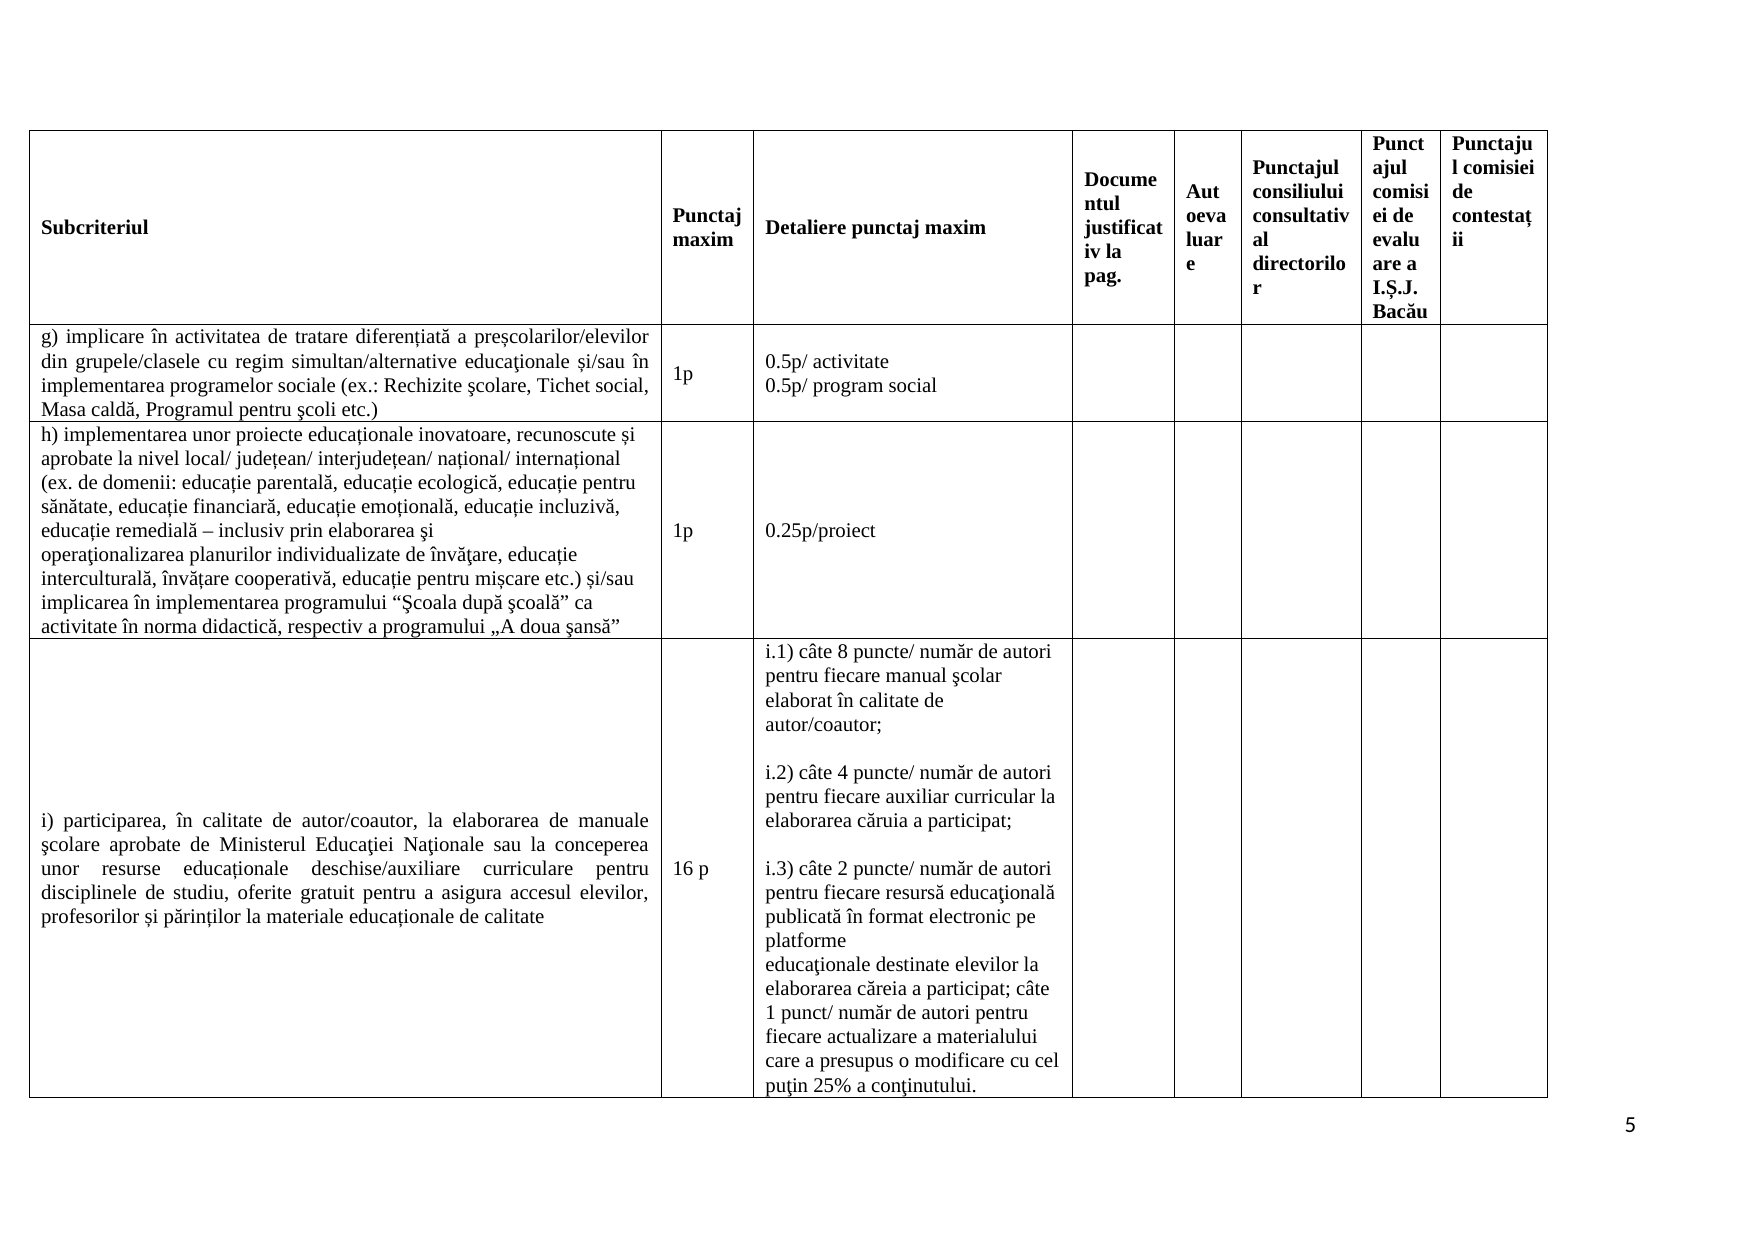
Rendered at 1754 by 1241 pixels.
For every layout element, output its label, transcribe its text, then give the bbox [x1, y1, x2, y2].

table_cell [1175, 325, 1241, 421]
table_cell [1362, 325, 1440, 421]
table_cell h) implementarea unor proiecte educaționale inovatoare, recunoscute și aprobate la nivel local/ județean/ interjudețean/ național/ internațional (ex. de domenii: educație parentală, educație ecologică, educație pentru sănătate, educație financiară, educație emoțională, educație incluzivă, educație remedială – inclusiv prin elaborarea şi operaţionalizarea planurilor individualizate de învăţare, educație interculturală, învățare cooperativă, educație pentru mișcare etc.) și/sau implicarea în implementarea programului “Şcoala după şcoală” ca activitate în norma didactică, respectiv a programului „A doua şansă” [30, 422, 661, 638]
table_cell [1073, 422, 1174, 638]
table_cell [1441, 325, 1547, 421]
table_cell [1242, 325, 1361, 421]
table_cell i.1) câte 8 puncte/ număr de autori pentru fiecare manual şcolar elaborat în calitate de autor/coautor; i.2) câte 4 puncte/ număr de autori pentru fiecare auxiliar curricular la elaborarea căruia a participat; i.3) câte 2 puncte/ număr de autori pentru fiecare resursă educaţională publicată în format electronic pe platforme educaţionale destinate elevilor la elaborarea căreia a participat; câte 1 punct/ număr de autori pentru fiecare actualizare a materialului care a presupus o modificare cu cel puţin 25% a conţinutului. [754, 639, 1072, 1097]
table_cell [1362, 422, 1440, 638]
table_header Punctajul comisiei de evaluare a I.Ș.J. Bacău [1362, 131, 1440, 323]
table_cell g) implicare în activitatea de tratare diferențiată a preșcolarilor/elevilor din grupele/clasele cu regim simultan/alternative educaţionale și/sau în implementarea programelor sociale (ex.: Rechizite şcolare, Tichet social, Masa caldă, Programul pentru şcoli etc.) [30, 325, 661, 421]
table_header Punctajul consiliului consultativ al directorilor [1242, 131, 1361, 323]
table_cell 1p [662, 325, 753, 421]
table_cell [1362, 639, 1440, 1097]
table_cell 0.5p/ activitate 0.5p/ program social [754, 325, 1072, 421]
table_cell [1441, 422, 1547, 638]
table_cell [1242, 639, 1361, 1097]
table_header Documentul justificativ la pag. [1073, 131, 1174, 323]
table_header Autoevaluare [1175, 131, 1241, 323]
table_cell 1p [662, 422, 753, 638]
table_header Detaliere punctaj maxim [754, 131, 1072, 323]
table_cell i) participarea, în calitate de autor/coautor, la elaborarea de manuale şcolare aprobate de Ministerul Educaţiei Naţionale sau la conceperea unor resurse educaționale deschise/auxiliare curriculare pentru disciplinele de studiu, oferite gratuit pentru a asigura accesul elevilor, profesorilor și părinților la materiale educaționale de calitate [30, 639, 661, 1097]
table_cell [1073, 639, 1174, 1097]
table_cell [1073, 325, 1174, 421]
table_header Punctajul comisiei de contestații [1441, 131, 1547, 323]
table_cell [1175, 639, 1241, 1097]
table_cell [1441, 639, 1547, 1097]
table_cell 0.25p/proiect [754, 422, 1072, 638]
table_header Subcriteriul [30, 131, 661, 323]
table_cell 16 p [662, 639, 753, 1097]
table_cell [1175, 422, 1241, 638]
table_cell [1242, 422, 1361, 638]
table_header Punctaj maxim [662, 131, 753, 323]
